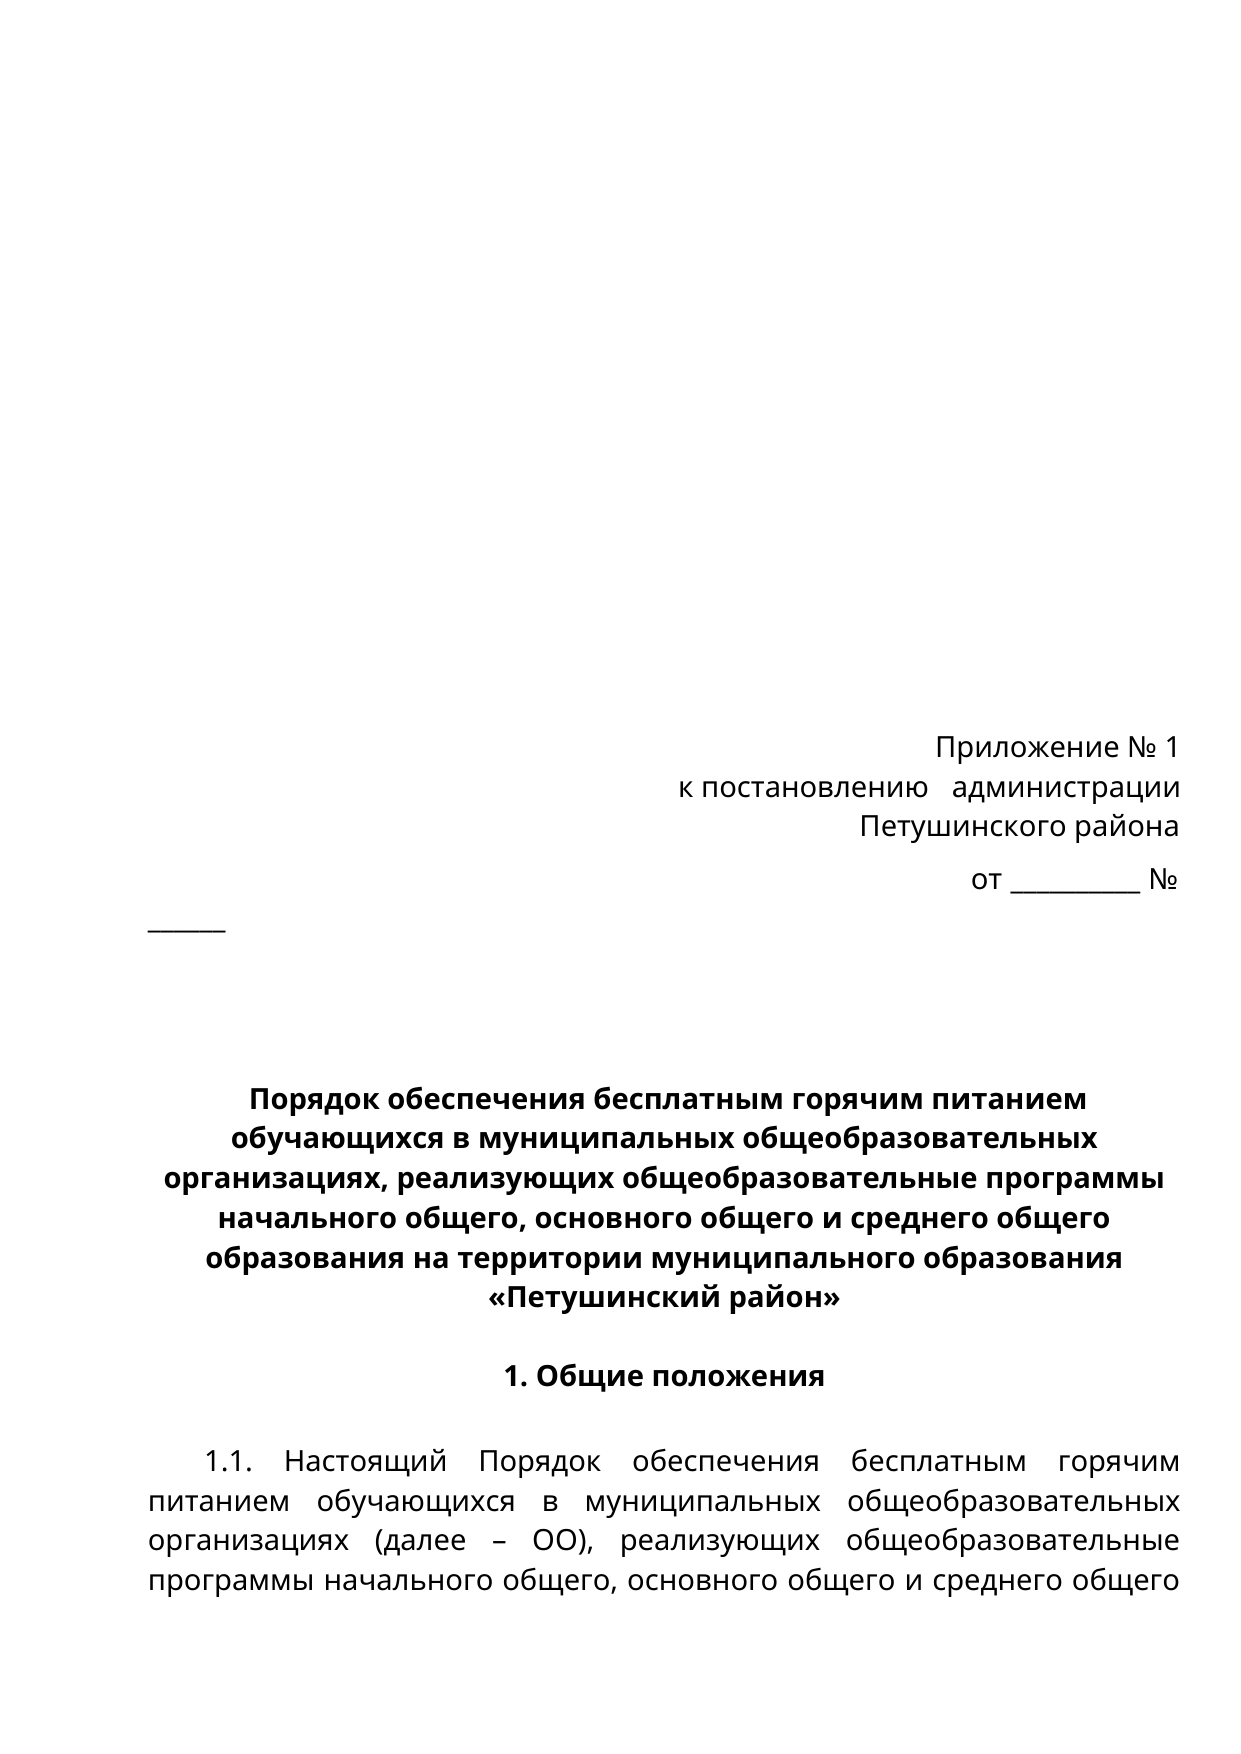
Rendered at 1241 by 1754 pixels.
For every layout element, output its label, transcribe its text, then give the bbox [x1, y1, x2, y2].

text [148, 1440, 1181, 1599]
text Петушинского района [148, 806, 1181, 845]
title 1. Общие положения [148, 1355, 1181, 1395]
title Порядок обеспечения бесплатным горячим питанием обучающихся в муниципальных общеобразовательных организациях, реализующих общеобразовательные программы начального общего, основного общего и среднего общего образования на территории муниципального образования «Петушинский район» [148, 1078, 1181, 1316]
text к постановлению администрации [148, 766, 1181, 806]
text Приложение № 1 [148, 726, 1181, 766]
text от __________ № ______ [148, 858, 1181, 937]
